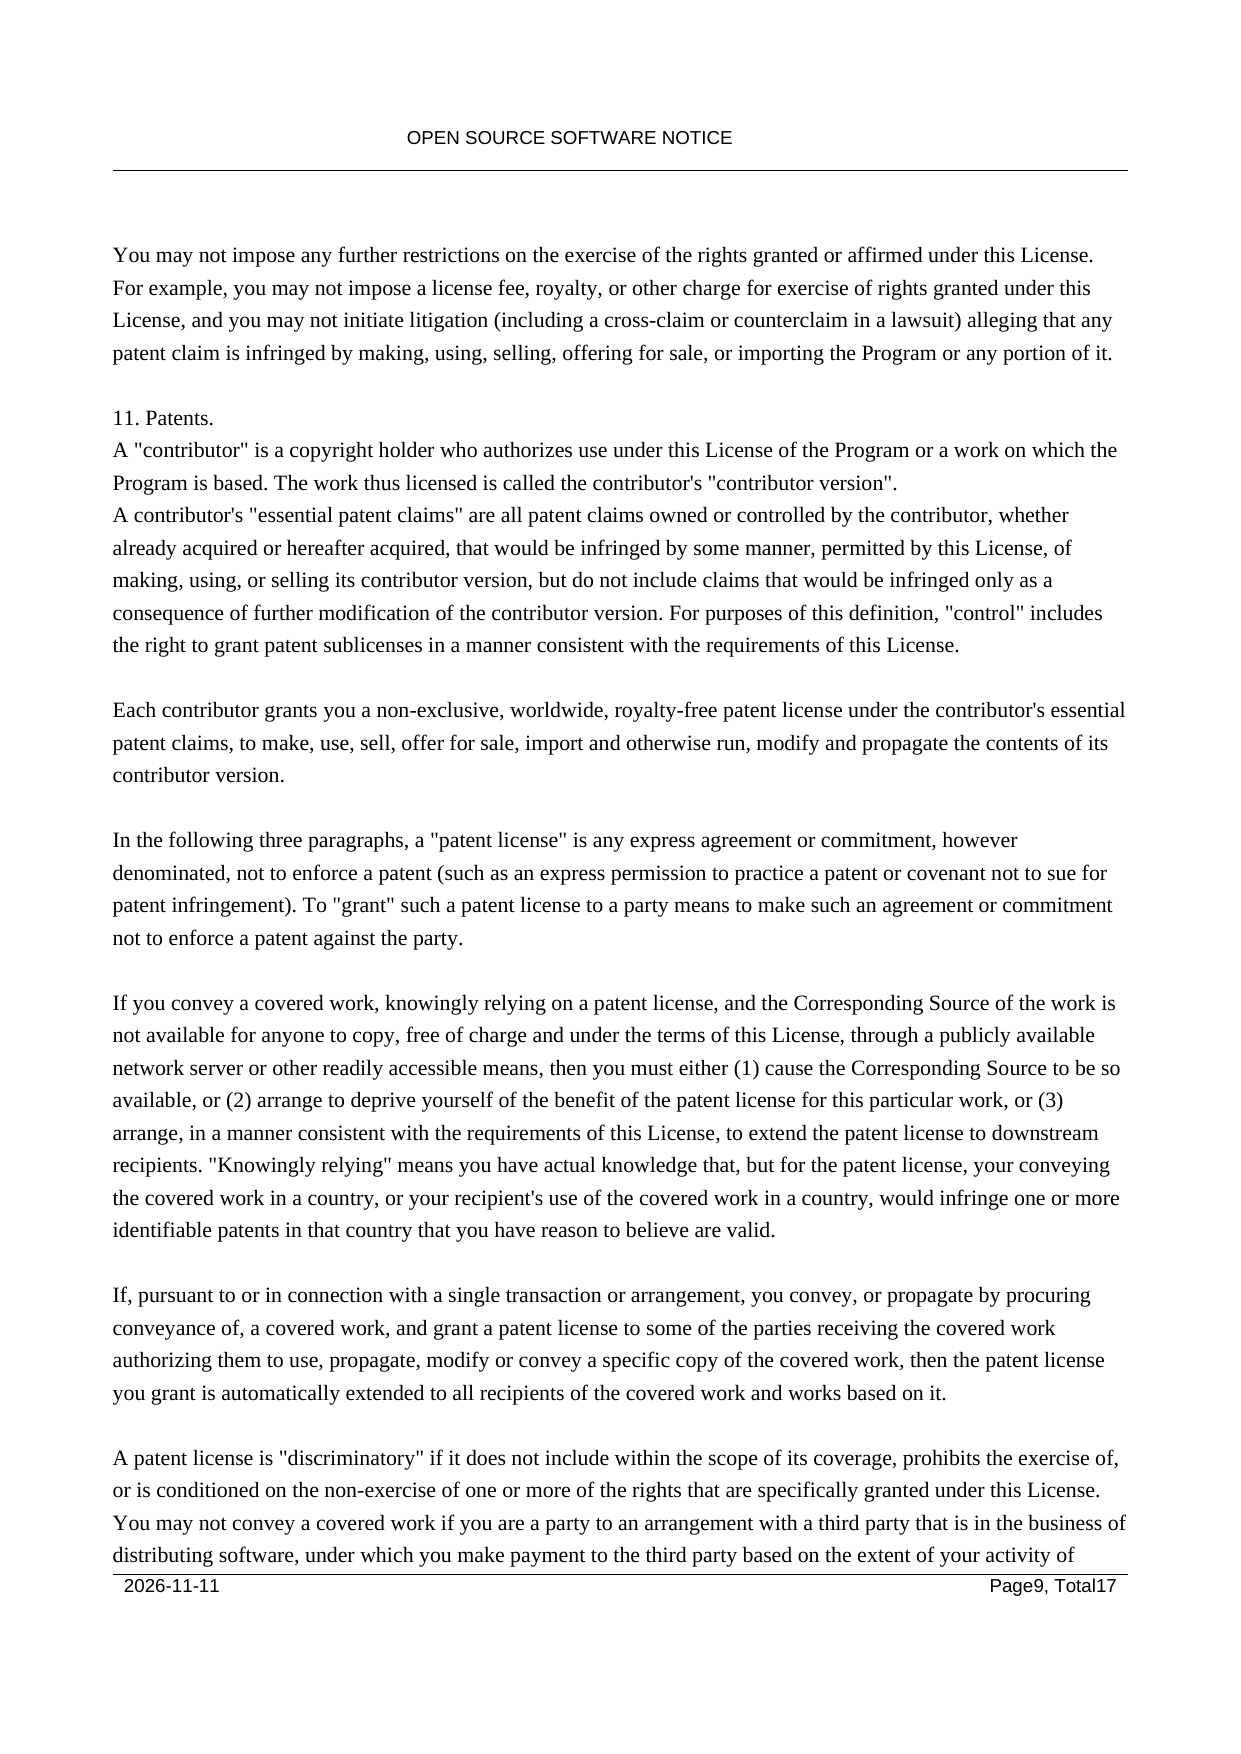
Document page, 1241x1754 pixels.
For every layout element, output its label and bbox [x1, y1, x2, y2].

text [112, 206, 1128, 1571]
